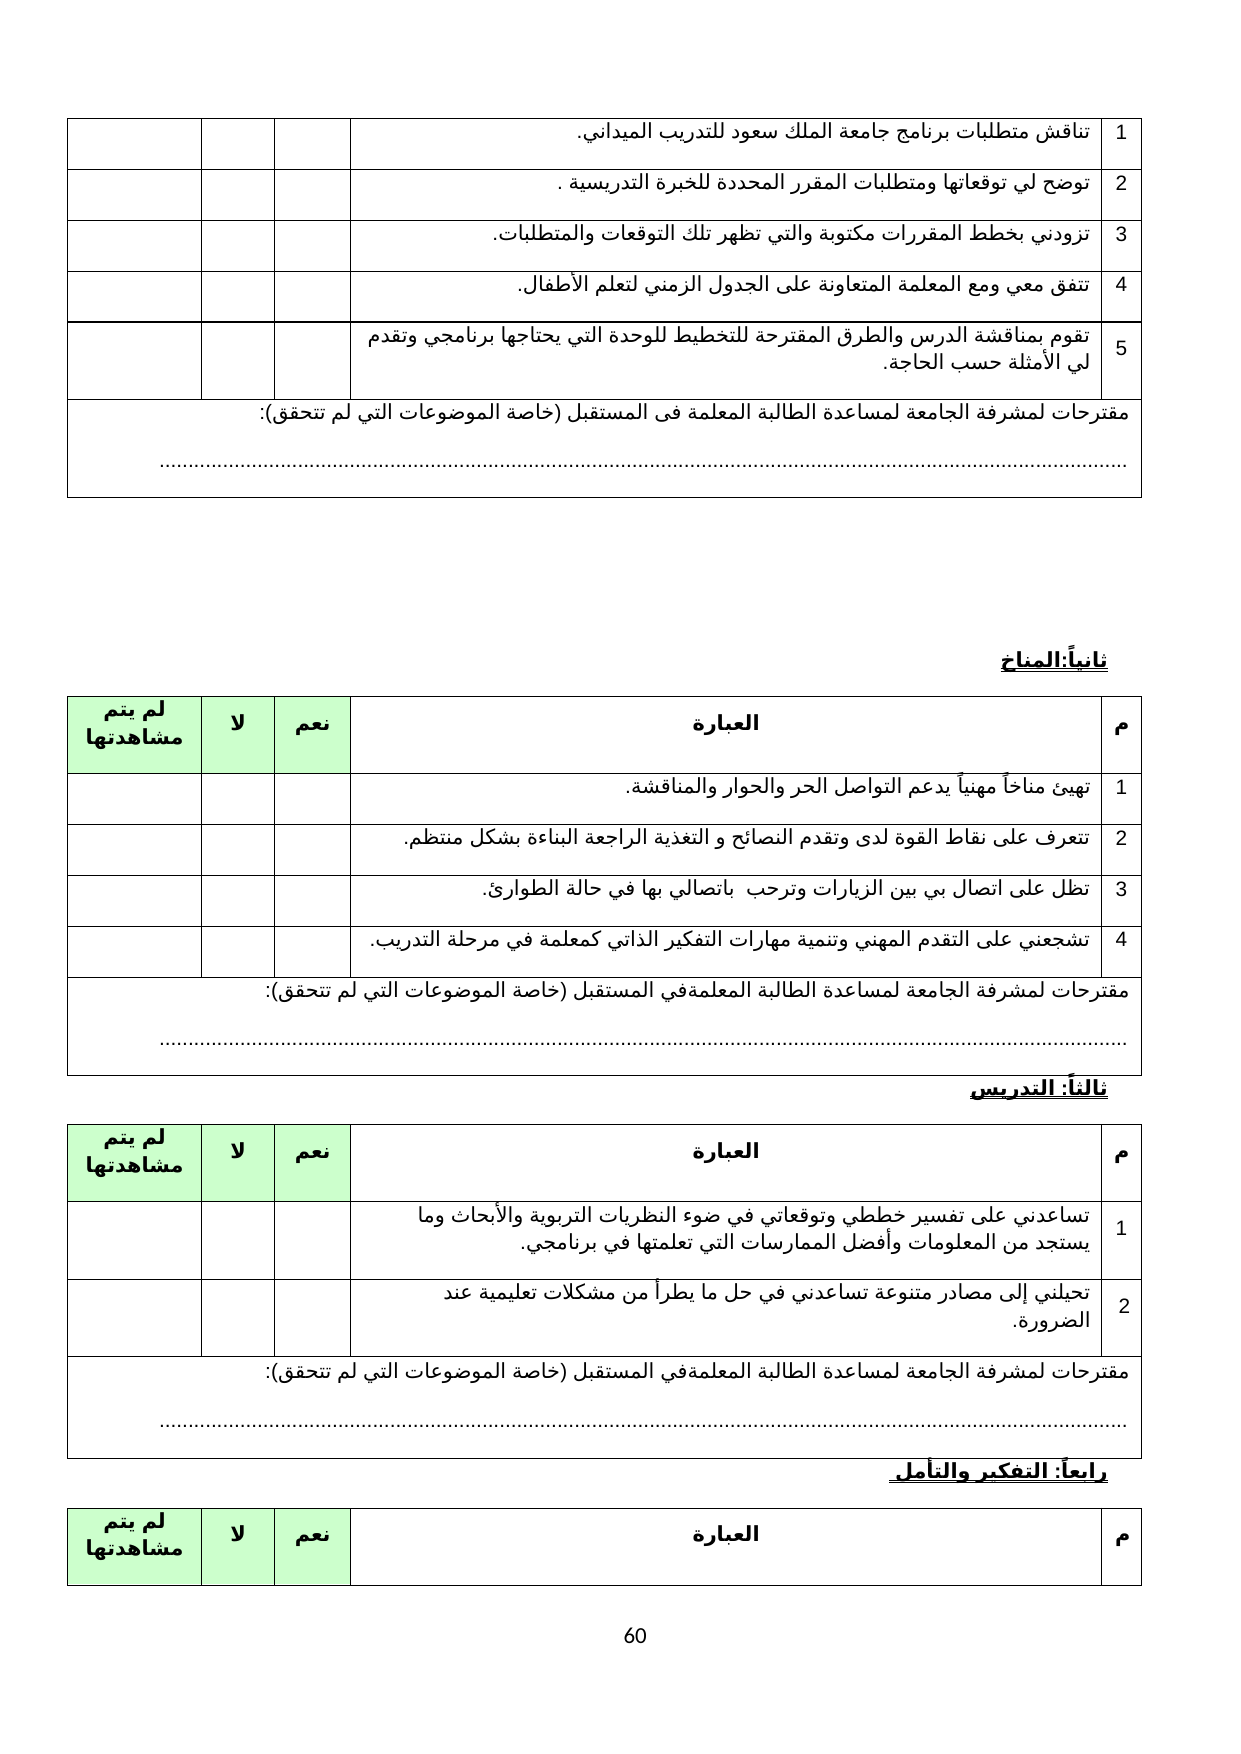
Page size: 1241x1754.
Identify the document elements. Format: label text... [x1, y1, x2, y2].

table_cell [275, 221, 350, 271]
table_header العبارة [351, 697, 1101, 773]
table_header م [1102, 1125, 1141, 1201]
table_cell [202, 927, 274, 977]
table_header لم يتم مشاهدتها [68, 1509, 201, 1584]
table_cell تناقش متطلبات برنامج جامعة الملك سعود للتدريب الميداني. [351, 119, 1101, 169]
text ثالثاً: التدريس [162, 1076, 1107, 1099]
table_cell تهيئ مناخاً مهنياً يدعم التواصل الحر والحوار والمناقشة. [351, 774, 1101, 824]
table_cell 5 [1102, 323, 1141, 399]
table_cell تساعدني على تفسير خططي وتوقعاتي في ضوء النظريات التربوية والأبحاث وما يستجد من المعلومات وأفضل الممارسات التي تعلمتها في برنامجي. [351, 1202, 1101, 1279]
table_cell [68, 927, 201, 977]
table_cell [202, 1280, 274, 1356]
table_cell 1 [1102, 119, 1141, 169]
table_cell [68, 774, 201, 824]
table_cell [275, 774, 350, 824]
table_cell 2 [1102, 170, 1141, 220]
table_cell [202, 170, 274, 220]
table_header العبارة [351, 1509, 1101, 1584]
table_cell [202, 119, 274, 169]
table_header لم يتم مشاهدتها [68, 697, 201, 773]
table_cell [275, 170, 350, 220]
table_cell [202, 825, 274, 875]
table_cell [68, 170, 201, 220]
table_cell تشجعني على التقدم المهني وتنمية مهارات التفكير الذاتي كمعلمة في مرحلة التدريب. [351, 927, 1101, 977]
table_cell [275, 1202, 350, 1279]
table_header العبارة [351, 1125, 1101, 1201]
table_cell [275, 876, 350, 926]
table_header لا [202, 1509, 274, 1584]
table_cell [68, 1280, 201, 1356]
table_cell [275, 119, 350, 169]
table_header م [1102, 1509, 1141, 1584]
table_cell [202, 323, 274, 399]
table_header نعم [275, 1509, 350, 1584]
table_cell [275, 825, 350, 875]
table_cell تحيلني إلى مصادر متنوعة تساعدني في حل ما يطرأ من مشكلات تعليمية عند الضرورة. [351, 1280, 1101, 1356]
table_header نعم [275, 697, 350, 773]
table_cell مقترحات لمشرفة الجامعة لمساعدة الطالبة المعلمة فى المستقبل (خاصة الموضوعات التي لم تتحقق): ........................................................................................................................................................................ [68, 400, 1141, 497]
table_cell [68, 323, 201, 399]
table_cell [68, 119, 201, 169]
table_cell [68, 272, 201, 321]
table_header لم يتم مشاهدتها [68, 1125, 201, 1201]
table_cell 3 [1102, 876, 1141, 926]
table_cell [68, 221, 201, 271]
table_header لا [202, 1125, 274, 1201]
table_header م [1102, 697, 1141, 773]
table_cell 1 [1102, 1202, 1141, 1279]
table_cell تتفق معي ومع المعلمة المتعاونة على الجدول الزمني لتعلم الأطفال. [351, 272, 1101, 321]
table_header نعم [275, 1125, 350, 1201]
table_cell [275, 1280, 350, 1356]
text ثانياً:المناخ [162, 648, 1107, 672]
table_cell [202, 221, 274, 271]
table_cell تقوم بمناقشة الدرس والطرق المقترحة للتخطيط للوحدة التي يحتاجها برنامجي وتقدم لي الأمثلة حسب الحاجة. [351, 323, 1101, 399]
table_cell [275, 272, 350, 321]
table_cell [68, 825, 201, 875]
table_cell 3 [1102, 221, 1141, 271]
table_cell 2 [1102, 1280, 1141, 1356]
table_cell 1 [1102, 774, 1141, 824]
table_cell توضح لي توقعاتها ومتطلبات المقرر المحددة للخبرة التدريسية . [351, 170, 1101, 220]
table_cell 2 [1102, 825, 1141, 875]
table_cell [68, 1202, 201, 1279]
table_cell تتعرف على نقاط القوة لدى وتقدم النصائح و التغذية الراجعة البناءة بشكل منتظم. [351, 825, 1101, 875]
table_header لا [202, 697, 274, 773]
table_cell [68, 876, 201, 926]
table_cell [202, 1202, 274, 1279]
table_cell 4 [1102, 272, 1141, 321]
table_cell [275, 927, 350, 977]
table_cell [202, 876, 274, 926]
table_cell تزودني بخطط المقررات مكتوبة والتي تظهر تلك التوقعات والمتطلبات. [351, 221, 1101, 271]
table_cell تظل على اتصال بي بين الزيارات وترحب باتصالي بها في حالة الطوارئ. [351, 876, 1101, 926]
table_cell [202, 774, 274, 824]
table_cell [68, 1357, 1141, 1458]
table_cell [275, 323, 350, 399]
table_cell 4 [1102, 927, 1141, 977]
table_cell [202, 272, 274, 321]
text رابعاً: التفكير والتأمل [162, 1459, 1107, 1483]
